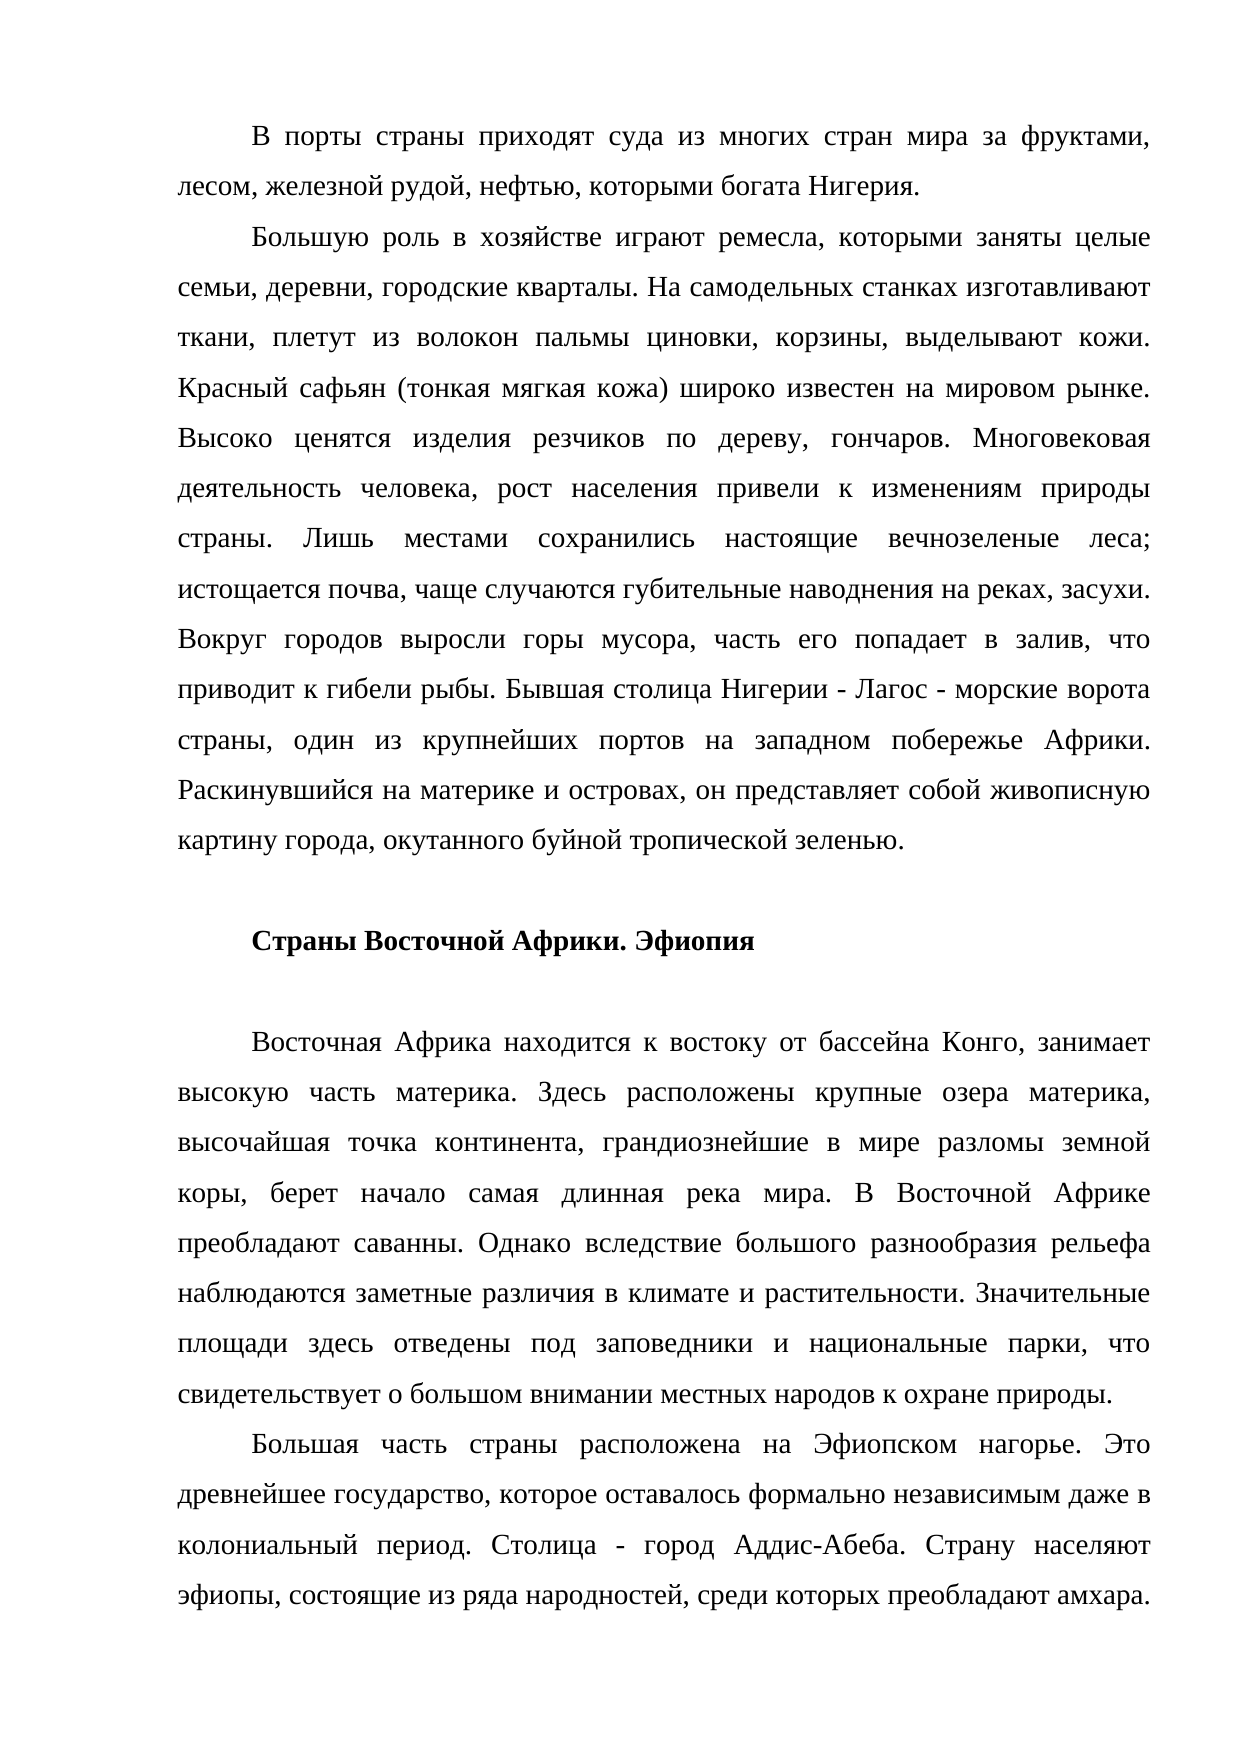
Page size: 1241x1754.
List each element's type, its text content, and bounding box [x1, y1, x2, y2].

text Большую роль в хозяйстве играют ремесла, которыми заняты целые семьи, деревни, городские кварталы. На самодельных станках изготавливают ткани, плетут из волокон пальмы циновки, корзины, выделывают кожи. Красный сафьян (тонкая мягкая кожа) широко известен на мировом рынке. Высоко ценятся изделия резчиков по дереву, гончаров. Многовековая деятельность человека, рост населения привели к изменениям природы страны. Лишь местами сохранились настоящие вечнозеленые леса; истощается почва, чаще случаются губительные наводнения на реках, засухи. Вокруг городов выросли горы мусора, часть его попадает в залив, что приводит к гибели рыбы. Бывшая столица Нигерии - Лагос - морские ворота страны, один из крупнейших портов на западном побережье Африки. Раскинувшийся на материке и островах, он представляет собой живописную картину города, окутанного буйной тропической зеленью. [177, 219, 1152, 856]
text Восточная Африка находится к востоку от бассейна Конго, занимает высокую часть материка. Здесь расположены крупные озера материка, высочайшая точка континента, грандиознейшие в мире разломы земной коры, берет начало самая длинная река мира. В Восточной Африке преобладают саванны. Однако вследствие большого разнообразия рельефа наблюдаются заметные различия в климате и растительности. Значительные площади здесь отведены под заповедники и национальные парки, что свидетельствует о большом внимании местных народов к охране природы. [177, 1024, 1152, 1409]
text В порты страны приходят суда из многих стран мира за фруктами, лесом, железной рудой, нефтью, которыми богата Нигерия. [177, 118, 1152, 202]
text Большая часть страны расположена на Эфиопском нагорье. Это древнейшее государство, которое оставалось формально независимым даже в колониальный период. Столица - город Аддис-Абеба. Страну населяют эфиопы, состоящие из ряда народностей, среди которых преобладают амхара. [177, 1426, 1152, 1611]
text Страны Восточной Африки. Эфиопия [177, 923, 1152, 957]
